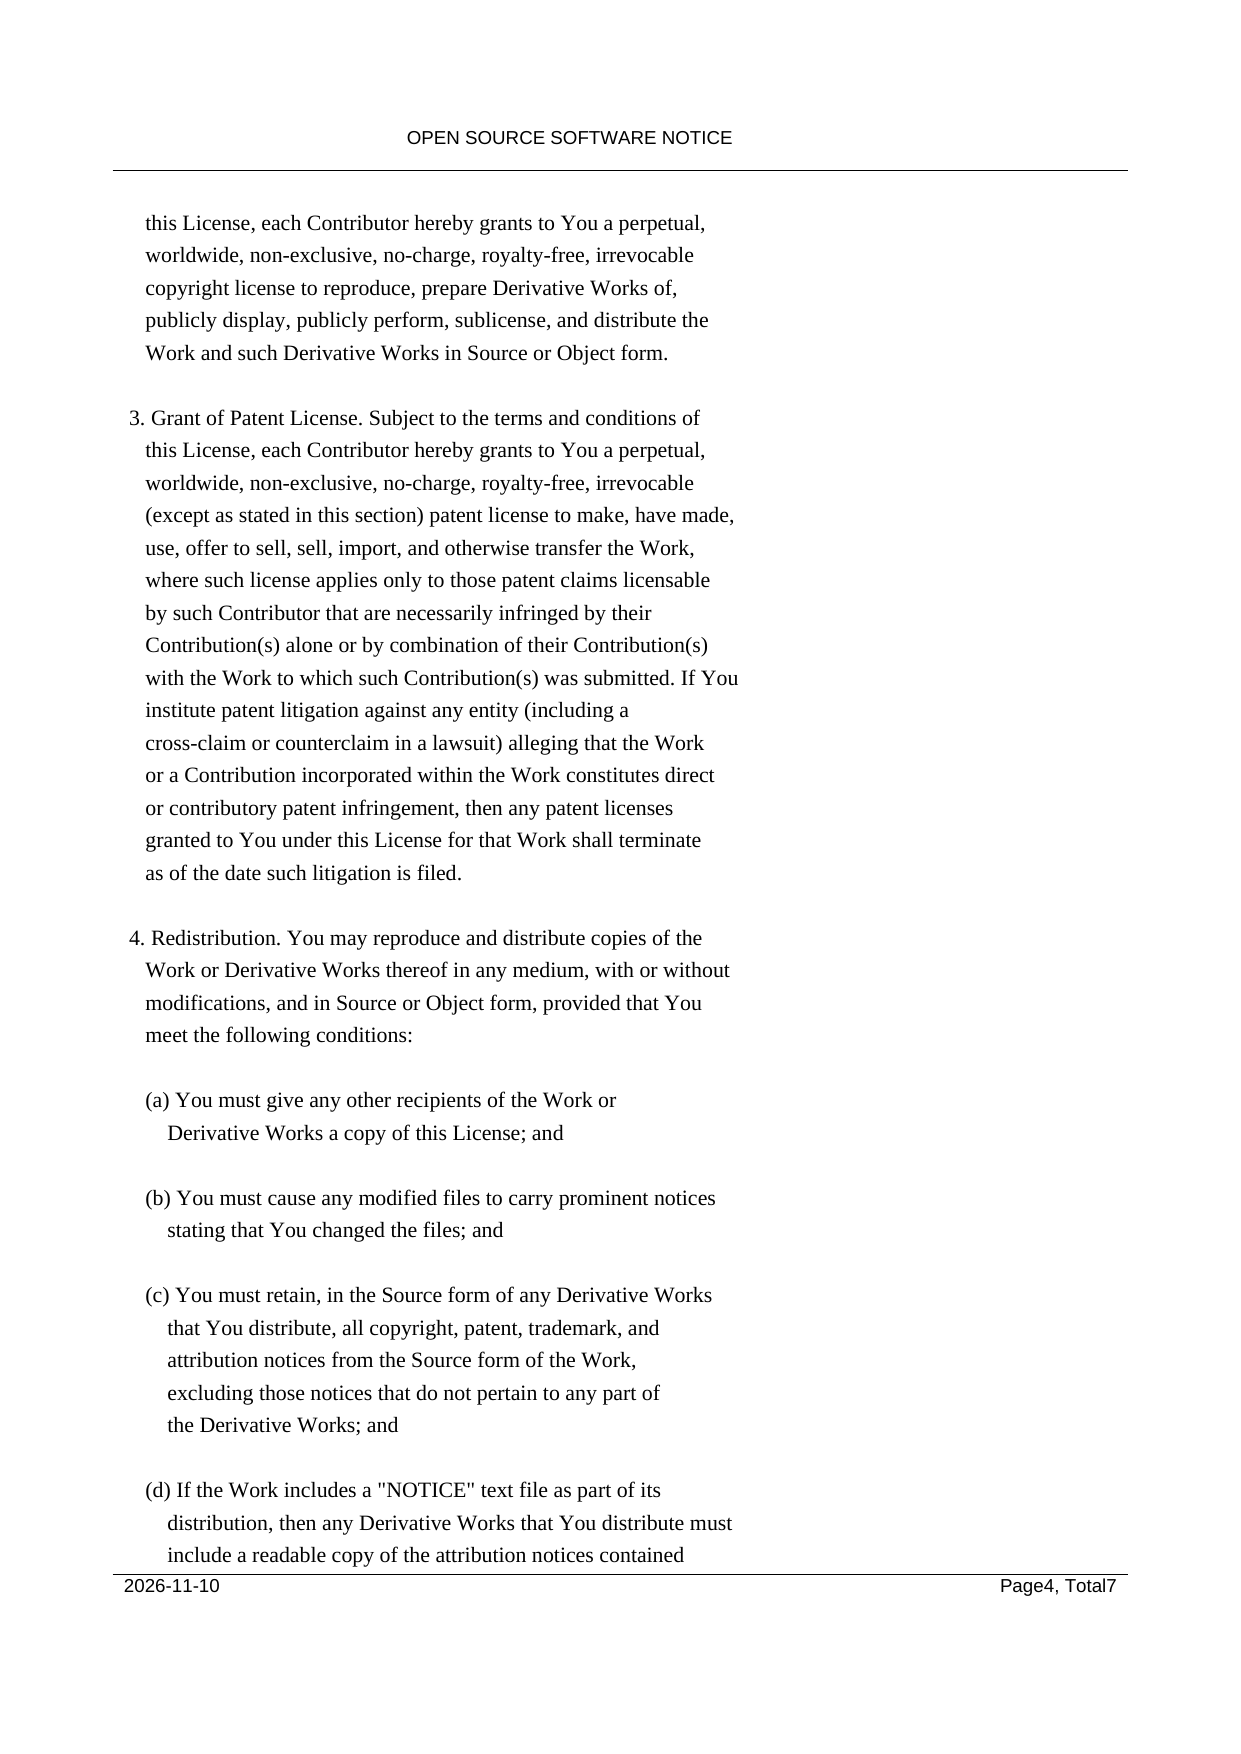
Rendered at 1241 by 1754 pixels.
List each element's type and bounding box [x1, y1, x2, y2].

text [112, 206, 1128, 1571]
